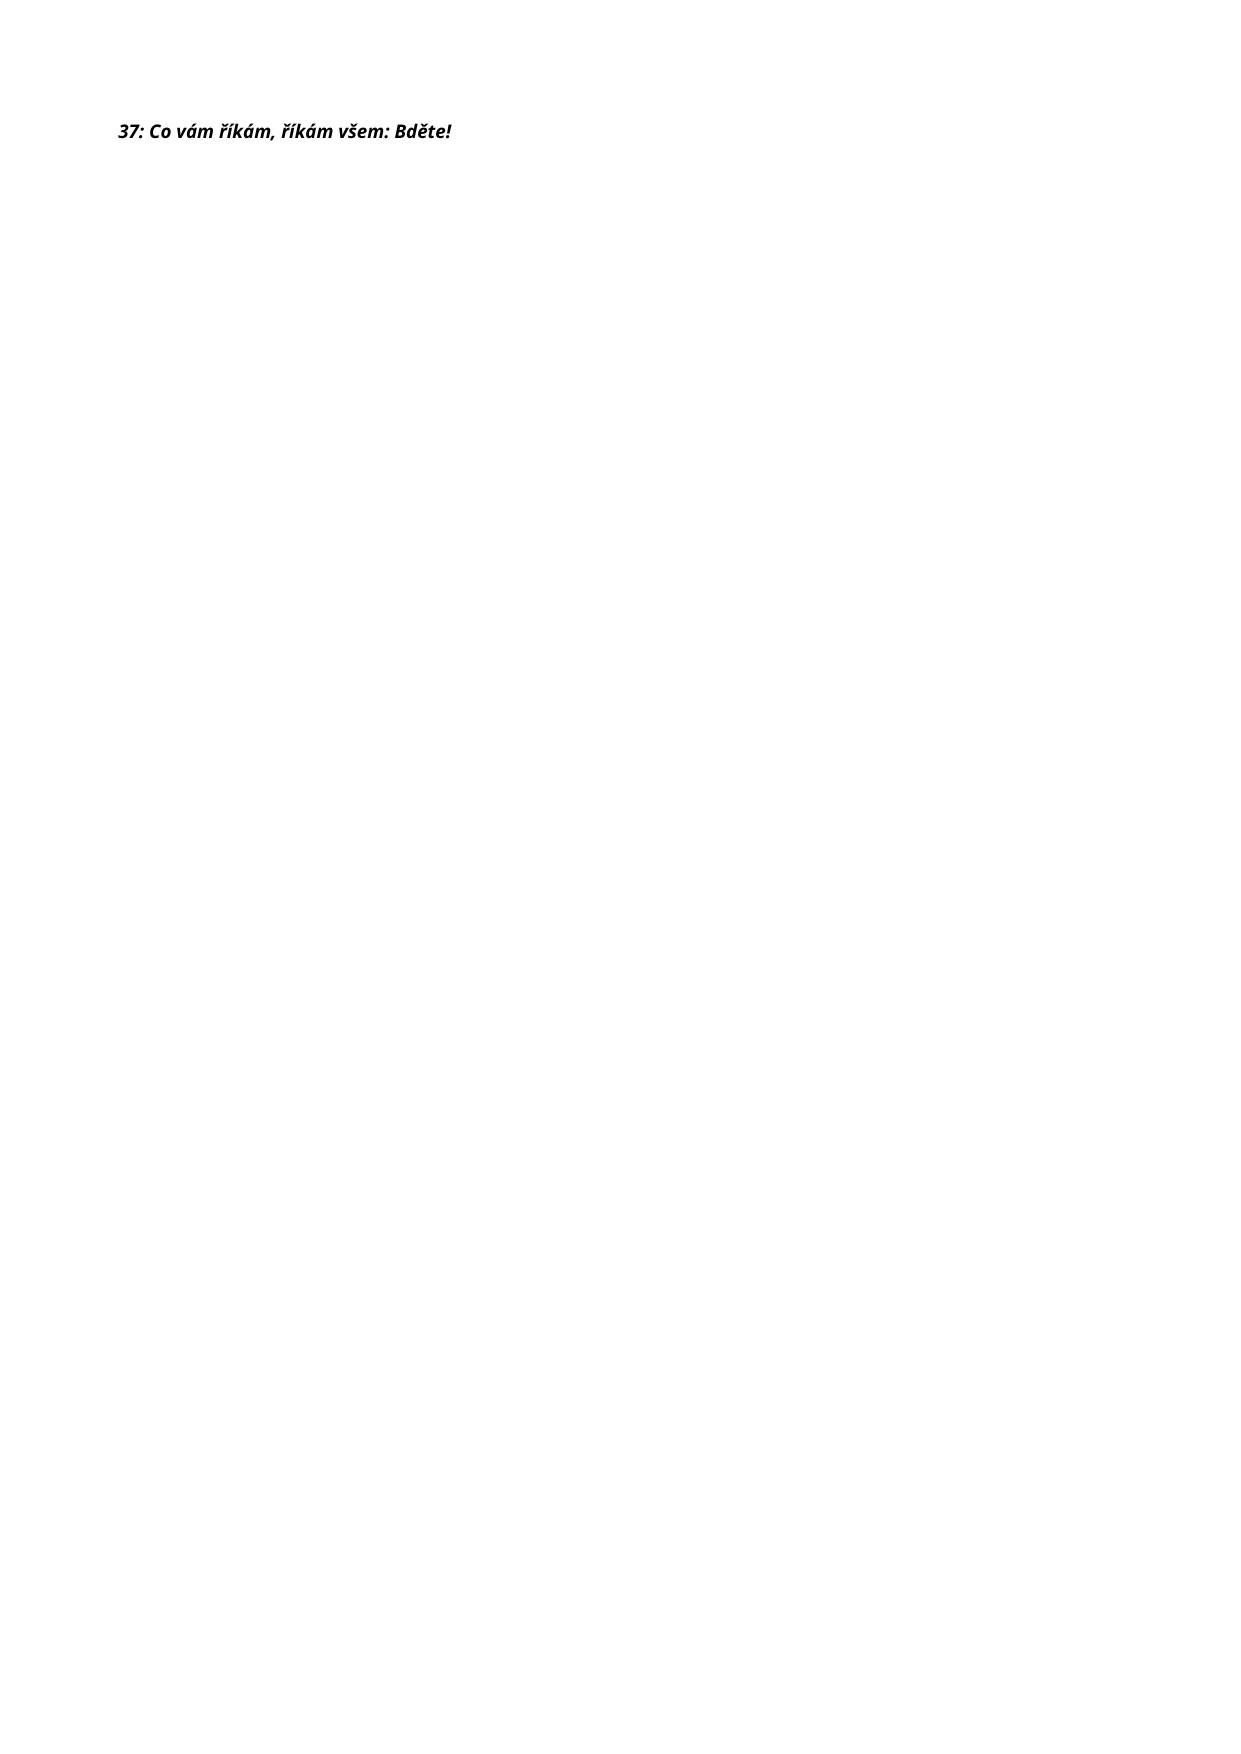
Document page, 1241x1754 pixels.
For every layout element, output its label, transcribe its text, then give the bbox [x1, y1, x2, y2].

text 37: Co vám říkám, říkám všem: Bděte! [118, 118, 1122, 144]
